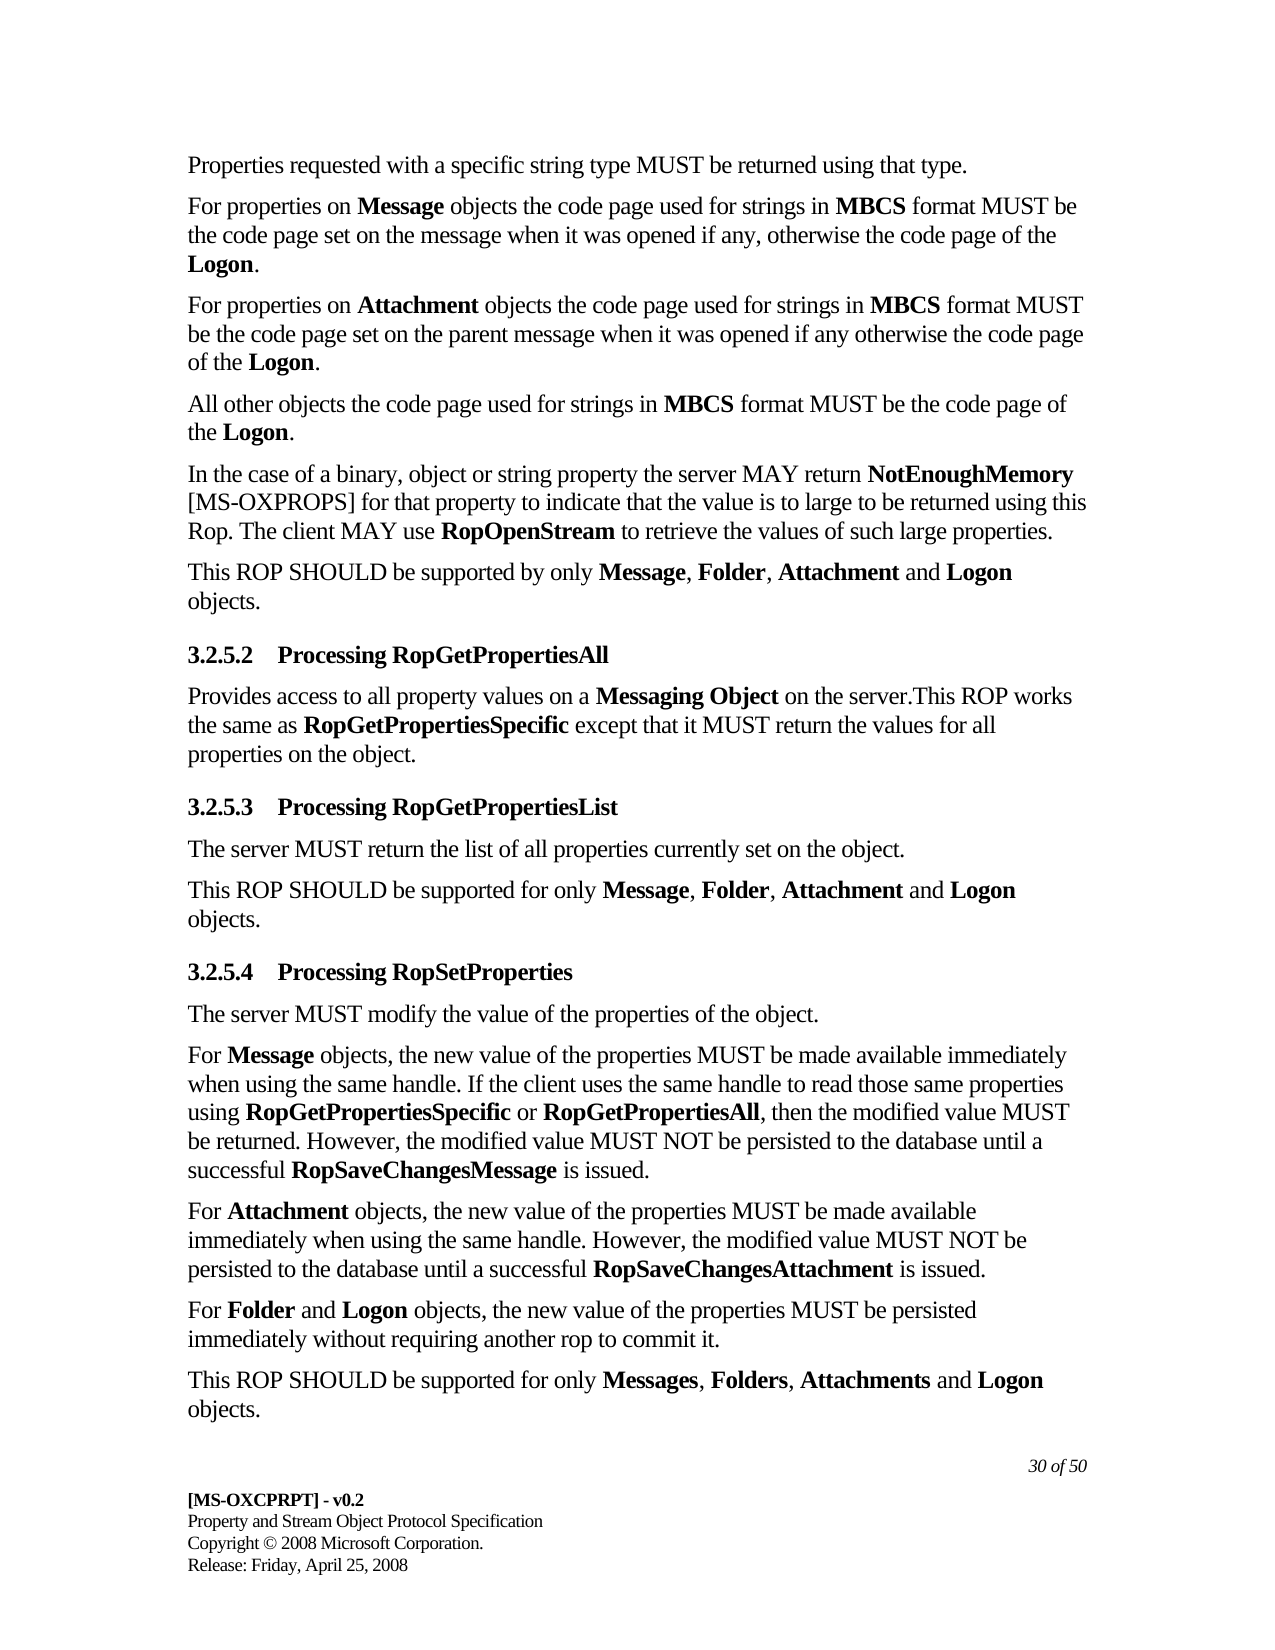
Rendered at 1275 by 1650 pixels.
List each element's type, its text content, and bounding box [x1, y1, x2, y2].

text This ROP SHOULD be supported for only Messages, Folders, Attachments and Logon objects. [187, 1365, 1087, 1422]
subtitle Processing RopGetPropertiesAll [187, 640, 1087, 669]
text All other objects the code page used for strings in MBCS format MUST be the code page of the Logon. [187, 389, 1087, 446]
text This ROP SHOULD be supported for only Message, Folder, Attachment and Logon objects. [187, 875, 1087, 932]
text This ROP SHOULD be supported by only Message, Folder, Attachment and Logon objects. [187, 557, 1087, 615]
subtitle Processing RopSetProperties [187, 957, 1087, 986]
text For Folder and Logon objects, the new value of the properties MUST be persisted immediately without requiring another rop to commit it. [187, 1295, 1087, 1352]
text The server MUST return the list of all properties currently set on the object. [187, 834, 1087, 862]
text Properties requested with a specific string type MUST be returned using that type. [187, 150, 1087, 179]
text In the case of a binary, object or string property the server MAY return NotEnoughMemory [MS-OXPROPS] for that property to indicate that the value is to large to be returned using this Rop. The client MAY use RopOpenStream to retrieve the values of such large properties. [187, 459, 1087, 545]
subtitle Processing RopGetPropertiesList [187, 792, 1087, 821]
text For Message objects, the new value of the properties MUST be made available immediately when using the same handle. If the client uses the same handle to read those same properties using RopGetPropertiesSpecific or RopGetPropertiesAll, then the modified value MUST be returned. However, the modified value MUST NOT be persisted to the database until a successful RopSaveChangesMessage is issued. [187, 1040, 1087, 1184]
text The server MUST modify the value of the properties of the object. [187, 999, 1087, 1027]
text For properties on Attachment objects the code page used for strings in MBCS format MUST be the code page set on the parent message when it was opened if any otherwise the code page of the Logon. [187, 290, 1087, 376]
text Provides access to all property values on a Messaging Object on the server.This ROP works the same as RopGetPropertiesSpecific except that it MUST return the values for all properties on the object. [187, 681, 1087, 767]
text For properties on Message objects the code page used for strings in MBCS format MUST be the code page set on the message when it was opened if any, otherwise the code page of the Logon. [187, 191, 1087, 277]
